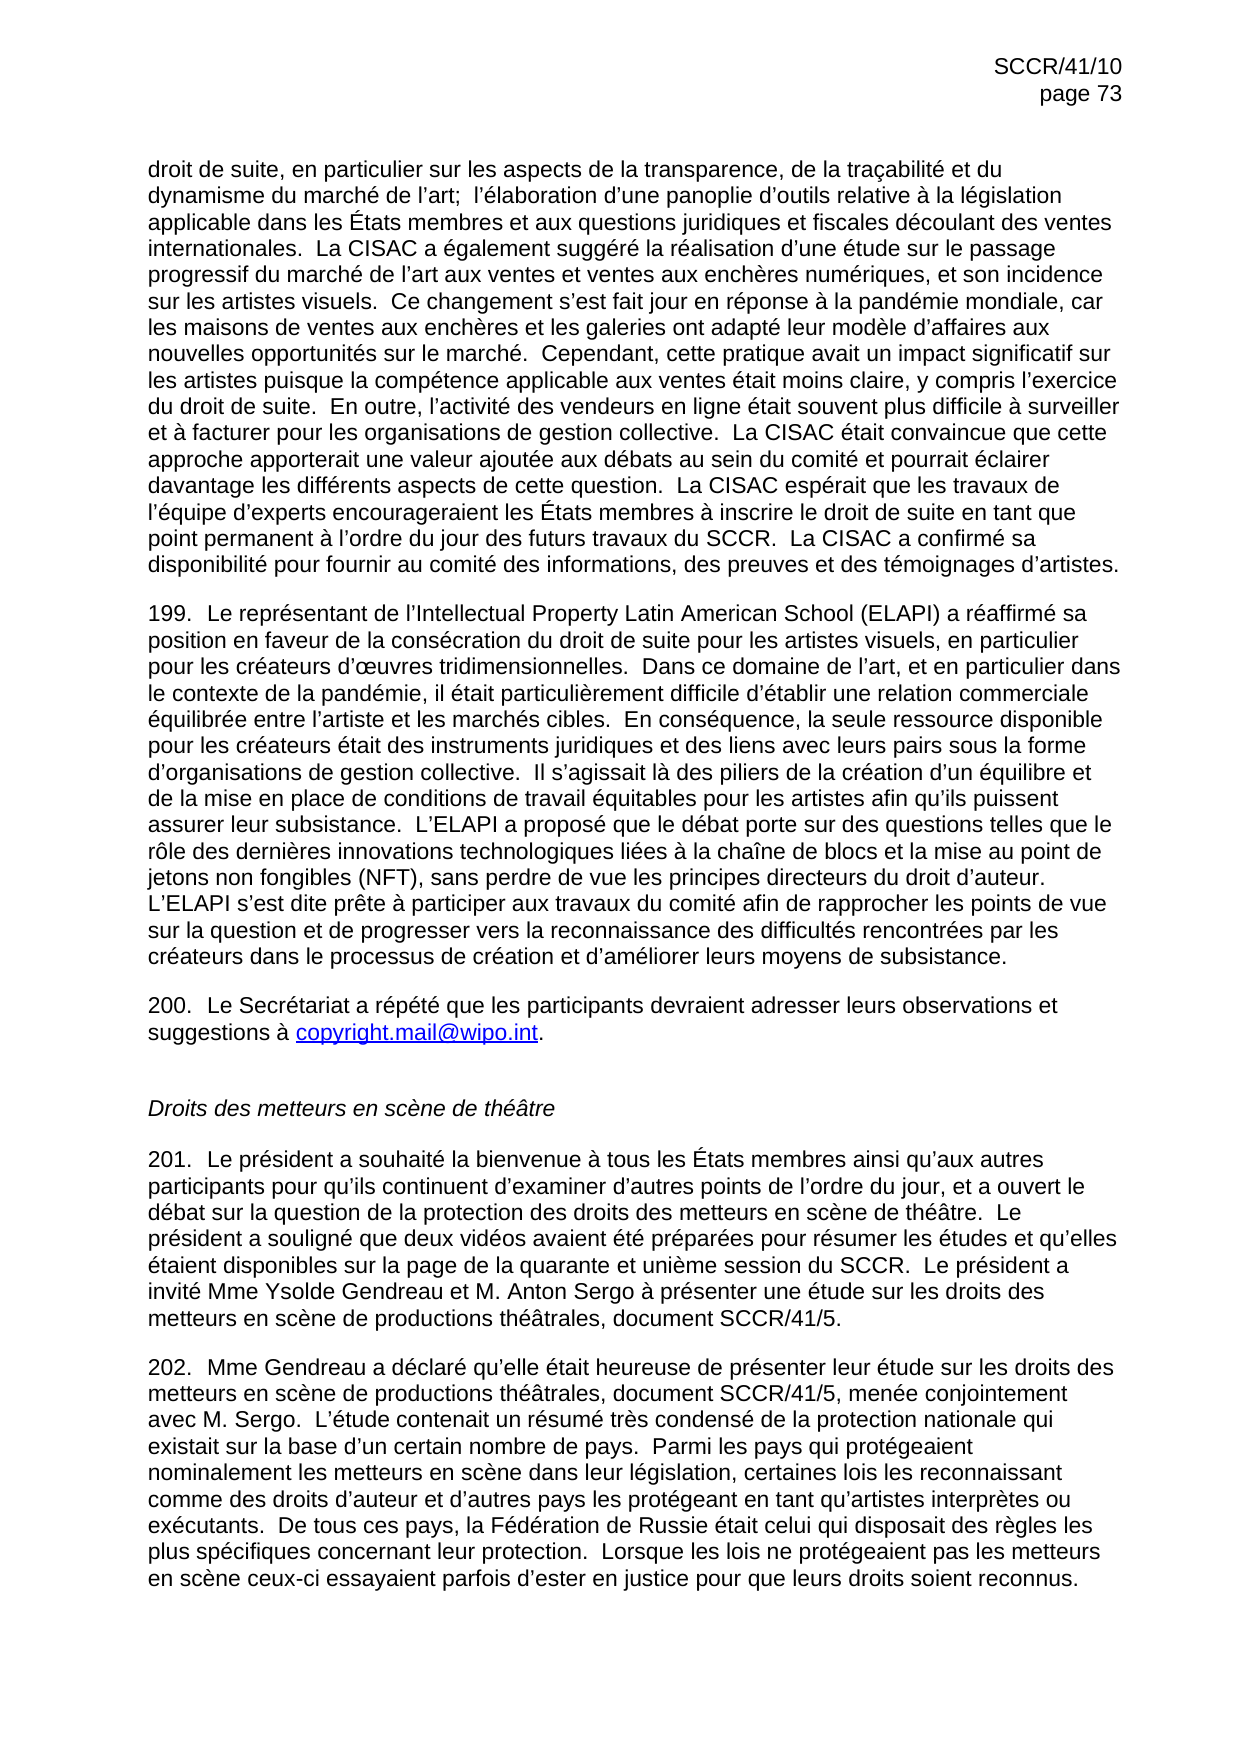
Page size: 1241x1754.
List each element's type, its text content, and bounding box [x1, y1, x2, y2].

text Le Secrétariat a répété que les participants devraient adresser leurs observations et suggestions à copyright.mail@wipo.int. [148, 992, 1122, 1045]
text Le représentant de l’Intellectual Property Latin American School (ELAPI) a réaffirmé sa position en faveur de la consécration du droit de suite pour les artistes visuels, en particulier pour les créateurs d’œuvres tridimensionnelles. Dans ce domaine de l’art, et en particulier dans le contexte de la pandémie, il était particulièrement difficile d’établir une relation commerciale équilibrée entre l’artiste et les marchés cibles. En conséquence, la seule ressource disponible pour les créateurs était des instruments juridiques et des liens avec leurs pairs sous la forme d’organisations de gestion collective. Il s’agissait là des piliers de la création d’un équilibre et de la mise en place de conditions de travail équitables pour les artistes afin qu’ils puissent assurer leur subsistance. L’ELAPI a proposé que le débat porte sur des questions telles que le rôle des dernières innovations technologiques liées à la chaîne de blocs et la mise au point de jetons non fongibles (NFT), sans perdre de vue les principes directeurs du droit d’auteur. L’ELAPI s’est dite prête à participer aux travaux du comité afin de rapprocher les points de vue sur la question et de progresser vers la reconnaissance des difficultés rencontrées par les créateurs dans le processus de création et d’améliorer leurs moyens de subsistance. [148, 600, 1122, 969]
subtitle Droits des metteurs en scène de théâtre [148, 1095, 1122, 1121]
text Le président a souhaité la bienvenue à tous les États membres ainsi qu’aux autres participants pour qu’ils continuent d’examiner d’autres points de l’ordre du jour, et a ouvert le débat sur la question de la protection des droits des metteurs en scène de théâtre. Le président a souligné que deux vidéos avaient été préparées pour résumer les études et qu’elles étaient disponibles sur la page de la quarante et unième session du SCCR. Le président a invité Mme Ysolde Gendreau et M. Anton Sergo à présenter une étude sur les droits des metteurs en scène de productions théâtrales, document SCCR/41/5. [148, 1146, 1122, 1331]
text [148, 1354, 1122, 1591]
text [148, 156, 1122, 577]
